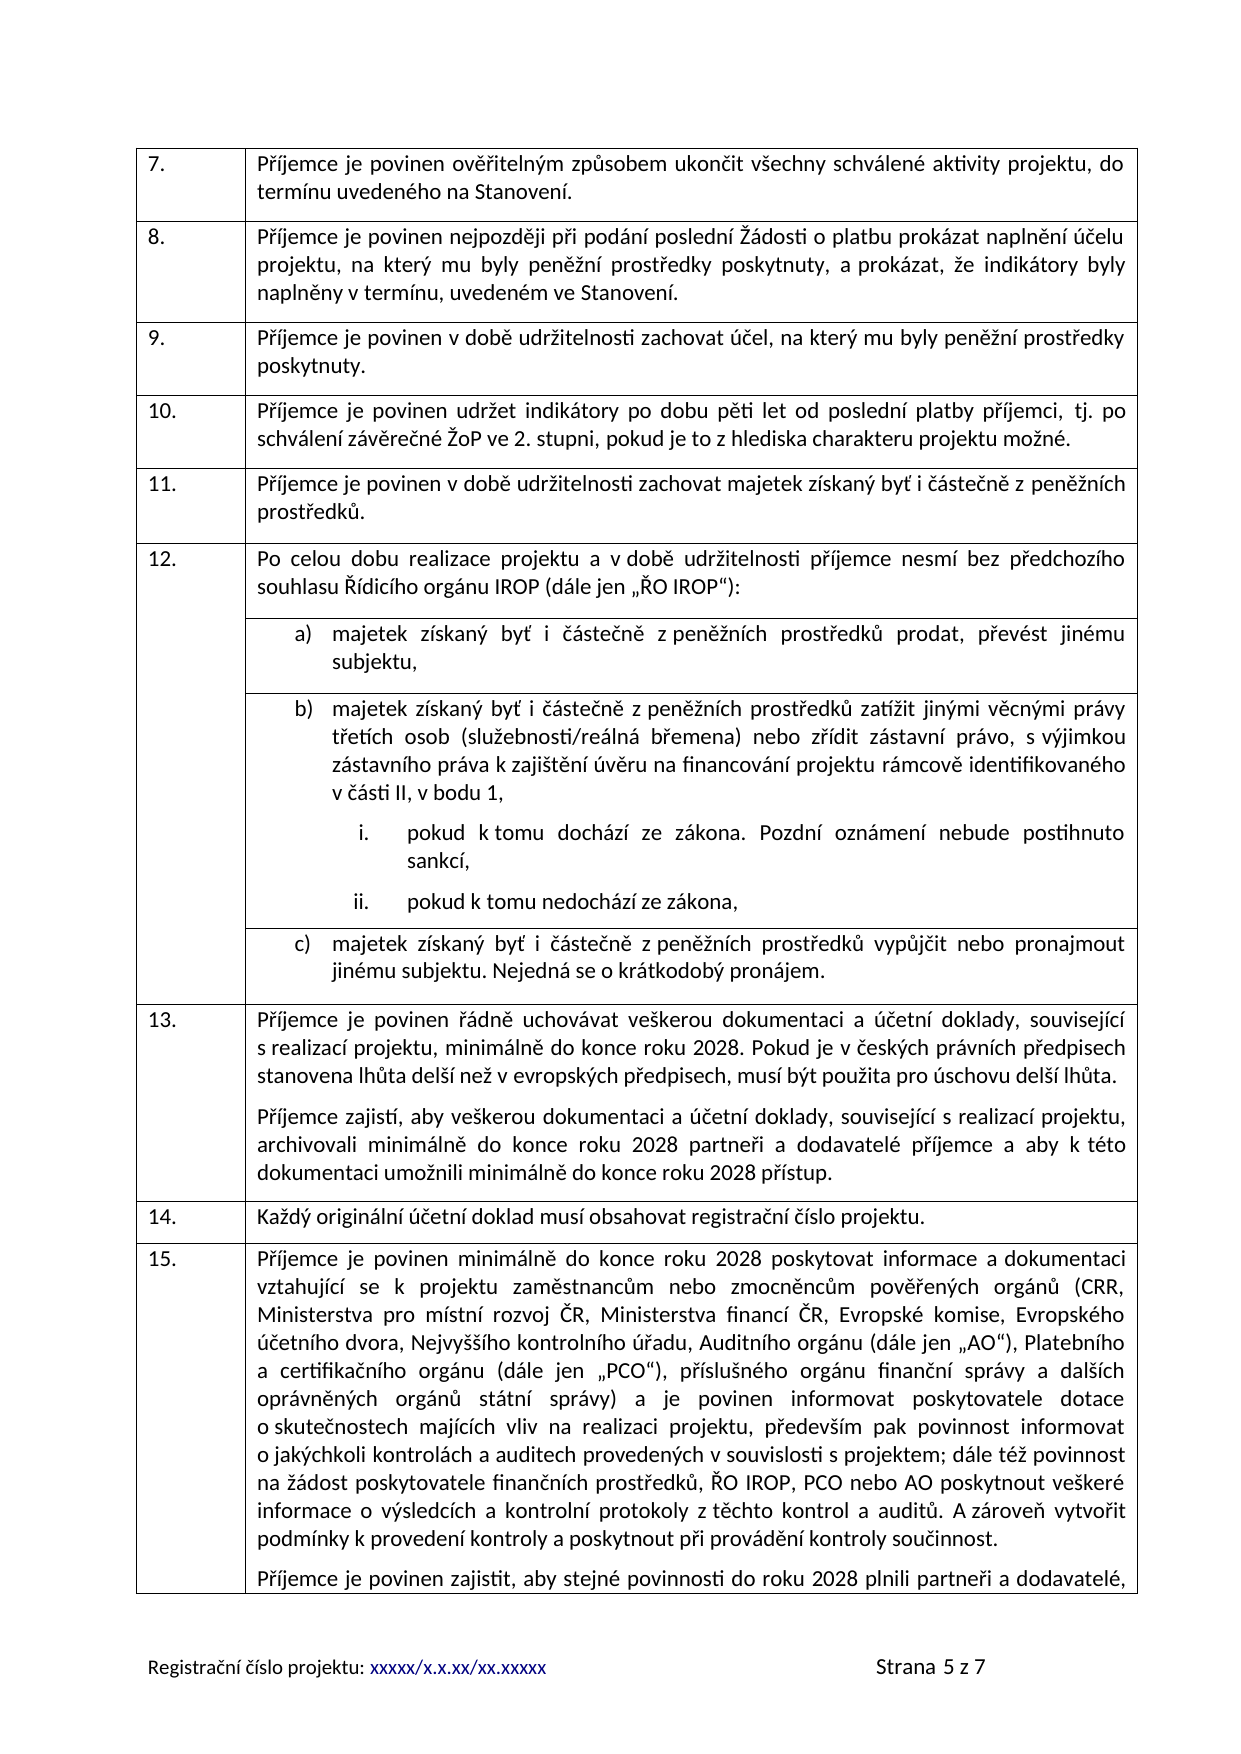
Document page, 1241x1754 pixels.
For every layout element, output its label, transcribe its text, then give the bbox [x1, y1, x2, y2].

table_cell Příjemce je povinen v době udržitelnosti zachovat účel, na který mu byly peněžní prostředky poskytnuty. [246, 323, 1137, 395]
table_cell 12. [137, 544, 245, 1004]
table_cell Příjemce je povinen řádně uchovávat veškerou dokumentaci a účetní doklady, související s realizací projektu, minimálně do konce roku 2028. Pokud je v českých právních předpisech stanovena lhůta delší než v evropských předpisech, musí být použita pro úschovu delší lhůta. Příjemce zajistí, aby veškerou dokumentaci a účetní doklady, související s realizací projektu, archivovali minimálně do konce roku 2028 partneři a dodavatelé příjemce a aby k této dokumentaci umožnili minimálně do konce roku 2028 přístup. [246, 1005, 1137, 1201]
table_cell majetek získaný byť i částečně z peněžních prostředků prodat, převést jinému subjektu, [246, 619, 1137, 693]
table_cell 7. [137, 149, 245, 221]
table_cell majetek získaný byť i částečně z peněžních prostředků zatížit jinými věcnými právy třetích osob (služebnosti/reálná břemena) nebo zřídit zástavní právo, s výjimkou zástavního práva k zajištění úvěru na financování projektu rámcově identifikovaného v části II, v bodu 1, pokud k tomu dochází ze zákona. Pozdní oznámení nebude postihnuto sankcí, pokud k tomu nedochází ze zákona, [246, 694, 1137, 928]
table_cell 11. [137, 469, 245, 543]
table_cell 10. [137, 396, 245, 468]
table_cell majetek získaný byť i částečně z peněžních prostředků vypůjčit nebo pronajmout jinému subjektu. Nejedná se o krátkodobý pronájem. [246, 929, 1137, 1004]
table_cell 9. [137, 323, 245, 395]
table_cell 14. [137, 1202, 245, 1243]
table_cell Příjemce je povinen nejpozději při podání poslední Žádosti o platbu prokázat naplnění účelu projektu, na který mu byly peněžní prostředky poskytnuty, a prokázat, že indikátory byly naplněny v termínu, uvedeném ve Stanovení. [246, 222, 1137, 322]
table_cell Příjemce je povinen v době udržitelnosti zachovat majetek získaný byť i částečně z peněžních prostředků. [246, 469, 1137, 543]
table_cell Příjemce je povinen udržet indikátory po dobu pěti let od poslední platby příjemci, tj. po schválení závěrečné ŽoP ve 2. stupni, pokud je to z hlediska charakteru projektu možné. [246, 396, 1137, 468]
table_cell Každý originální účetní doklad musí obsahovat registrační číslo projektu. [246, 1202, 1137, 1243]
table_cell 13. [137, 1005, 245, 1201]
table_cell 8. [137, 222, 245, 322]
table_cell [246, 1244, 1137, 1592]
table_cell 15. [137, 1244, 245, 1592]
table_cell Po celou dobu realizace projektu a v době udržitelnosti příjemce nesmí bez předchozího souhlasu Řídicího orgánu IROP (dále jen „ŘO IROP“): [246, 544, 1137, 618]
table_cell Příjemce je povinen ověřitelným způsobem ukončit všechny schválené aktivity projektu, do termínu uvedeného na Stanovení. [246, 149, 1137, 221]
